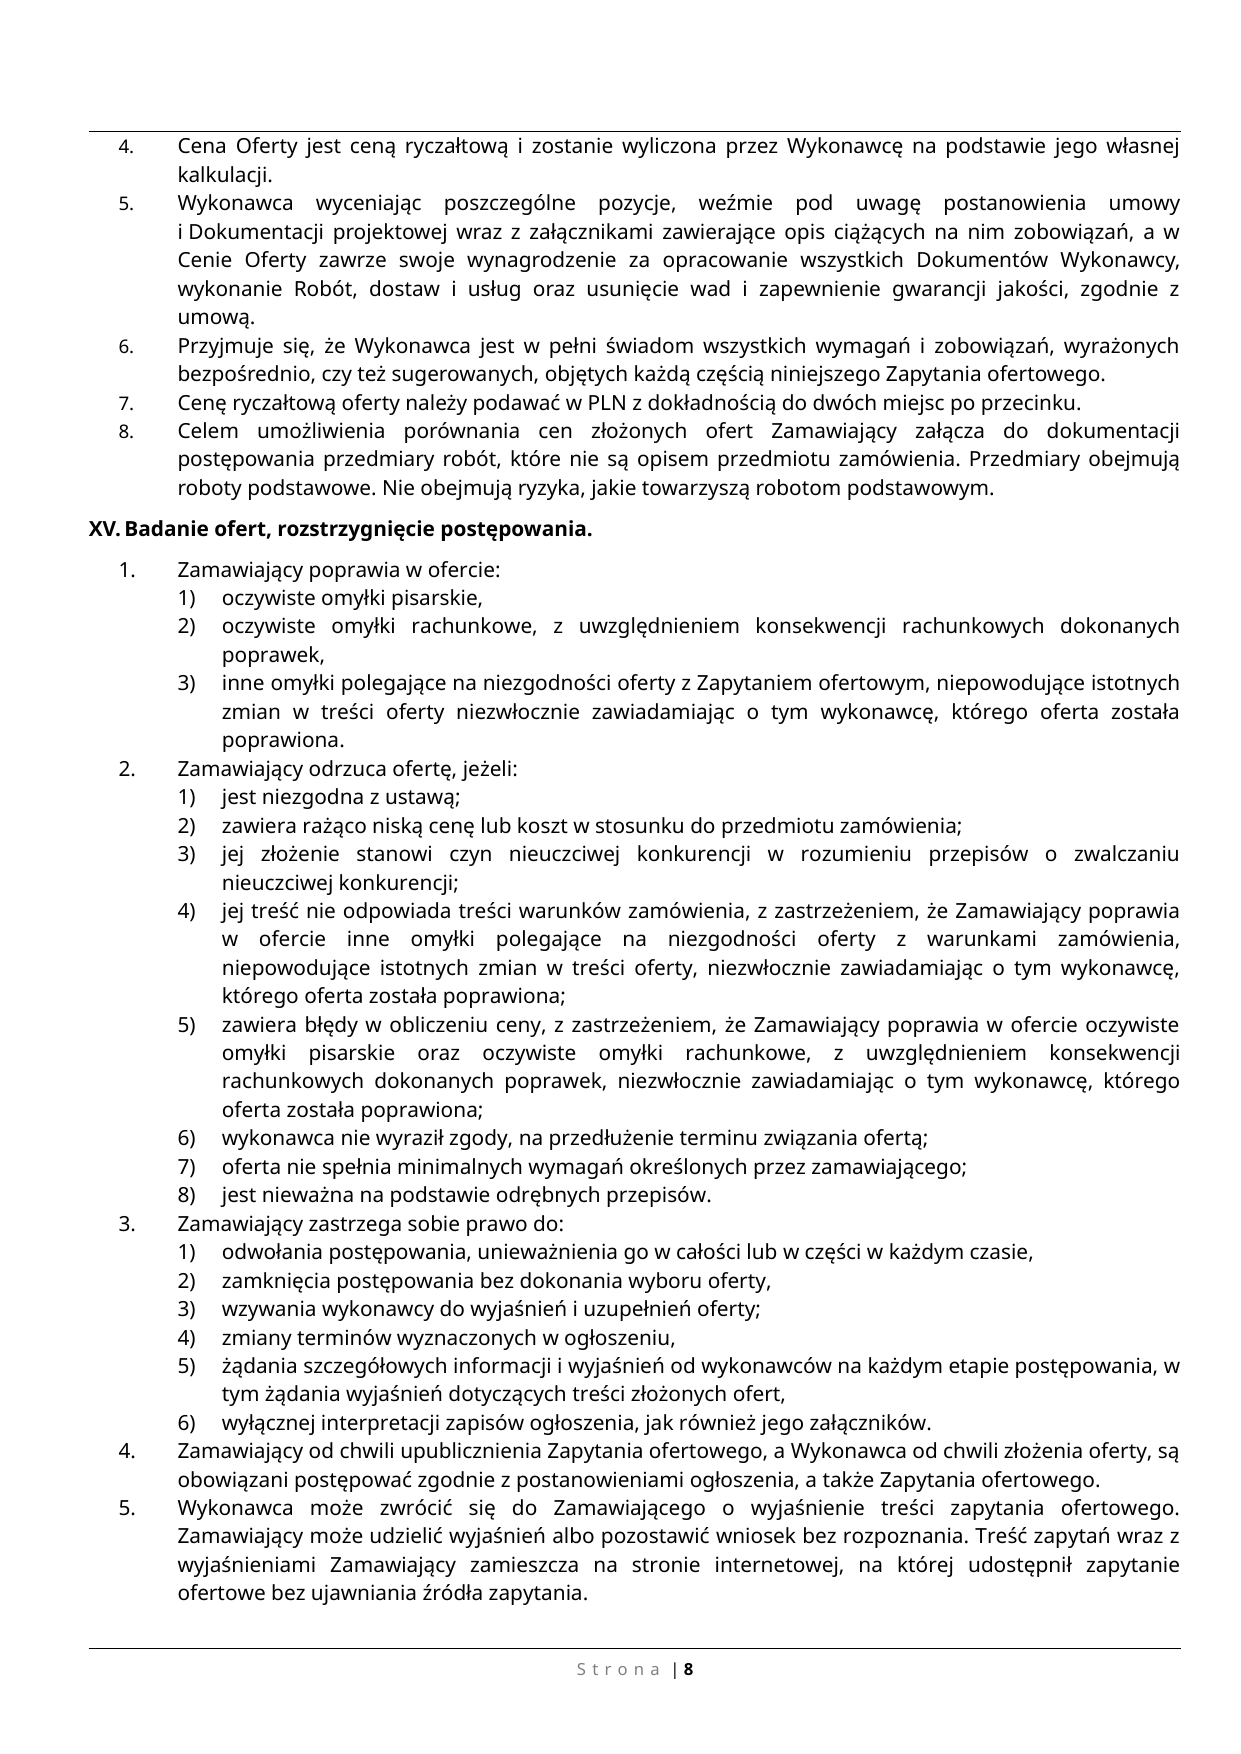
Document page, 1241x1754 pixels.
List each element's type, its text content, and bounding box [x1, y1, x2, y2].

list inne omyłki polegające na niezgodności oferty z Zapytaniem ofertowym, niepowodujące istotnych zmian w treści oferty niezwłocznie zawiadamiając o tym wykonawcę, którego oferta została poprawiona. [177, 668, 1181, 754]
list oczywiste omyłki rachunkowe, z uwzględnieniem konsekwencji rachunkowych dokonanych poprawek, [177, 612, 1181, 668]
list Wykonawca może zwrócić się do Zamawiającego o wyjaśnienie treści zapytania ofertowego. Zamawiający może udzielić wyjaśnień albo pozostawić wniosek bez rozpoznania. Treść zapytań wraz z wyjaśnieniami Zamawiający zamieszcza na stronie internetowej, na której udostępnił zapytanie ofertowe bez ujawniania źródła zapytania. [118, 1493, 1181, 1607]
list Cenę ryczałtową oferty należy podawać w PLN z dokładnością do dwóch miejsc po przecinku. [118, 388, 1181, 416]
list żądania szczegółowych informacji i wyjaśnień od wykonawców na każdym etapie postępowania, w tym żądania wyjaśnień dotyczących treści złożonych ofert, [177, 1351, 1181, 1408]
list Zamawiający poprawia w ofercie: [118, 555, 1181, 583]
subtitle Badanie ofert, rozstrzygnięcie postępowania. [89, 514, 1181, 542]
list jest niezgodna z ustawą; [177, 782, 1181, 811]
list Zamawiający od chwili upublicznienia Zapytania ofertowego, a Wykonawca od chwili złożenia oferty, są obowiązani postępować zgodnie z postanowieniami ogłoszenia, a także Zapytania ofertowego. [118, 1436, 1181, 1493]
list Cena Oferty jest ceną ryczałtową i zostanie wyliczona przez Wykonawcę na podstawie jego własnej kalkulacji. [118, 132, 1181, 188]
list Zamawiający zastrzega sobie prawo do: [118, 1209, 1181, 1237]
list Celem umożliwienia porównania cen złożonych ofert Zamawiający załącza do dokumentacji postępowania przedmiary robót, które nie są opisem przedmiotu zamówienia. Przedmiary obejmują roboty podstawowe. Nie obejmują ryzyka, jakie towarzyszą robotom podstawowym. [118, 416, 1181, 501]
list Zamawiający odrzuca ofertę, jeżeli: [118, 754, 1181, 782]
list zmiany terminów wyznaczonych w ogłoszeniu, [177, 1323, 1181, 1351]
list jest nieważna na podstawie odrębnych przepisów. [177, 1180, 1181, 1209]
list jej treść nie odpowiada treści warunków zamówienia, z zastrzeżeniem, że Zamawiający poprawia w ofercie inne omyłki polegające na niezgodności oferty z warunkami zamówienia, niepowodujące istotnych zmian w treści oferty, niezwłocznie zawiadamiając o tym wykonawcę, którego oferta została poprawiona; [177, 896, 1181, 1010]
list Przyjmuje się, że Wykonawca jest w pełni świadom wszystkich wymagań i zobowiązań, wyrażonych bezpośrednio, czy też sugerowanych, objętych każdą częścią niniejszego Zapytania ofertowego. [118, 331, 1181, 388]
list wzywania wykonawcy do wyjaśnień i uzupełnień oferty; [177, 1294, 1181, 1323]
list wyłącznej interpretacji zapisów ogłoszenia, jak również jego załączników. [177, 1408, 1181, 1436]
list zawiera błędy w obliczeniu ceny, z zastrzeżeniem, że Zamawiający poprawia w ofercie oczywiste omyłki pisarskie oraz oczywiste omyłki rachunkowe, z uwzględnieniem konsekwencji rachunkowych dokonanych poprawek, niezwłocznie zawiadamiając o tym wykonawcę, którego oferta została poprawiona; [177, 1010, 1181, 1123]
list jej złożenie stanowi czyn nieuczciwej konkurencji w rozumieniu przepisów o zwalczaniu nieuczciwej konkurencji; [177, 839, 1181, 896]
list zamknięcia postępowania bez dokonania wyboru oferty, [177, 1266, 1181, 1294]
list zawiera rażąco niską cenę lub koszt w stosunku do przedmiotu zamówienia; [177, 811, 1181, 839]
list oczywiste omyłki pisarskie, [177, 583, 1181, 612]
list oferta nie spełnia minimalnych wymagań określonych przez zamawiającego; [177, 1152, 1181, 1180]
list wykonawca nie wyraził zgody, na przedłużenie terminu związania ofertą; [177, 1123, 1181, 1152]
list Wykonawca wyceniając poszczególne pozycje, weźmie pod uwagę postanowienia umowy i Dokumentacji projektowej wraz z załącznikami zawierające opis ciążących na nim zobowiązań, a w Cenie Oferty zawrze swoje wynagrodzenie za opracowanie wszystkich Dokumentów Wykonawcy, wykonanie Robót, dostaw i usług oraz usunięcie wad i zapewnienie gwarancji jakości, zgodnie z umową. [118, 188, 1181, 331]
list odwołania postępowania, unieważnienia go w całości lub w części w każdym czasie, [177, 1237, 1181, 1266]
